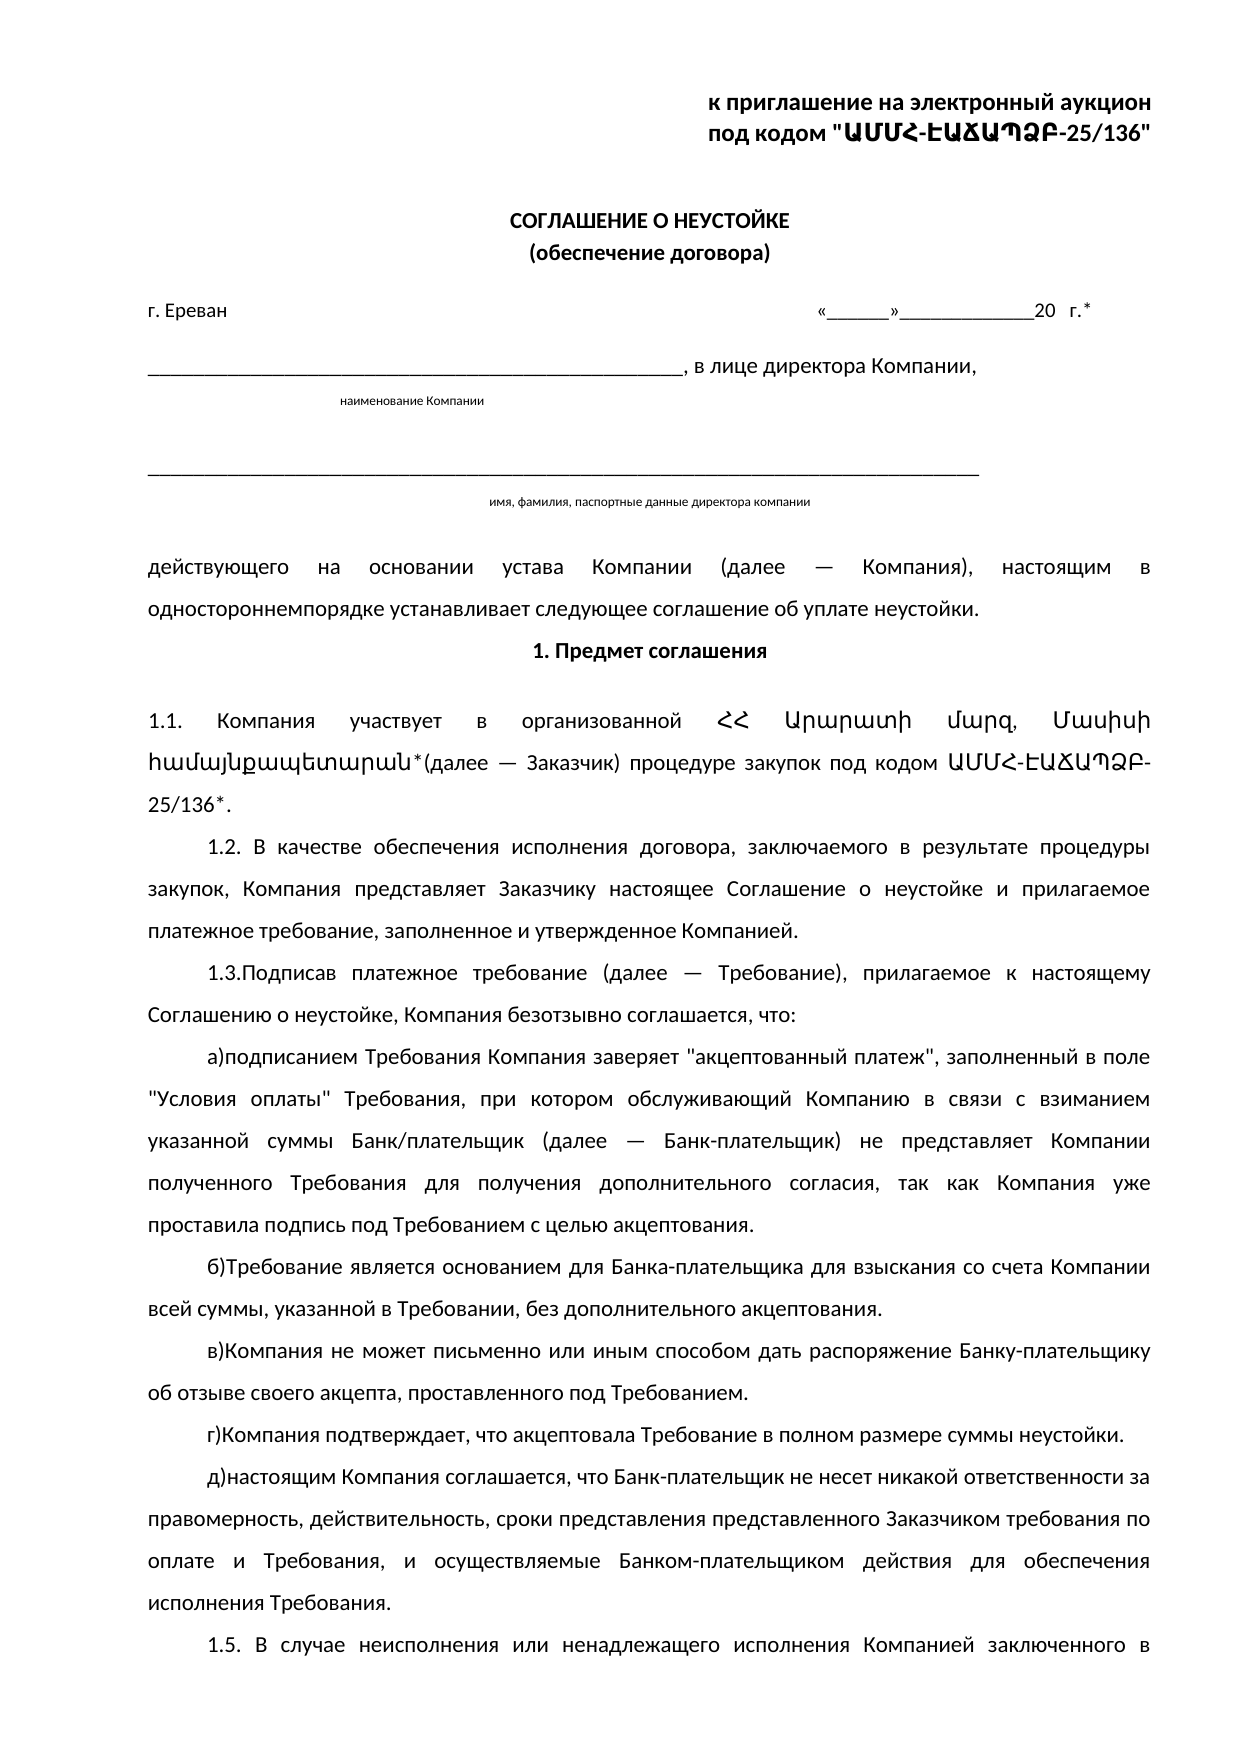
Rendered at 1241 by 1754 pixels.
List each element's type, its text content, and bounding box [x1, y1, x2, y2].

text д)настоящим Компания соглашается, что Банк-плательщик не несет никакой ответственности за правомерность, действительность, сроки представления представленного Заказчиком требования по оплате и Требования, и осуществляемые Банком-плательщиком действия для обеспечения исполнения Требования. [148, 1462, 1152, 1616]
text _______________________________________________, в лице директора Компании, [148, 351, 1152, 379]
text под кодом "ԱՄՄՀ-ԷԱՃԱՊՁԲ-25/136" [148, 117, 1152, 147]
text действующего на основании устава Компании (далее — Компания), настоящим в одностороннемпорядке устанавливает следующее соглашение об уплате неустойки. [148, 552, 1152, 622]
text _________________________________________________________________________ [148, 452, 1152, 480]
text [148, 1630, 1152, 1658]
text в)Компания не может письменно или иным способом дать распоряжение Банку-плательщику об отзыве своего акцепта, проставленного под Требованием. [148, 1336, 1152, 1406]
table_header «______»_____________20 г.* [635, 297, 1104, 351]
text наименование Компании [340, 393, 1152, 421]
text 1.1. Компания участвует в организованной ՀՀ Արարատի մարզ, Մասիսի համայնքապետարան*(далее — Заказчик) процедуре закупок под кодом ԱՄՄՀ-ԷԱՃԱՊՁԲ-25/136*. [148, 706, 1152, 818]
text к приглашение на электронный аукцион [177, 86, 1152, 117]
text 1.2. В качестве обеспечения исполнения договора, заключаемого в результате процедуры закупок, Компания представляет Заказчику настоящее Соглашение о неустойке и прилагаемое платежное требование, заполненное и утвержденное Компанией. [148, 832, 1152, 944]
text имя, фамилия, паспортные данные директора компании [148, 494, 1152, 522]
text 1. Предмет соглашения [148, 636, 1152, 664]
text 1.3.Подписав платежное требование (далее — Требование), прилагаемое к настоящему Соглашению о неустойке, Компания безотзывно соглашается, что: [148, 958, 1152, 1028]
text (обеспечение договора) [148, 238, 1152, 266]
text СОГЛАШЕНИЕ О НЕУСТОЙКЕ [148, 206, 1152, 234]
text г)Компания подтверждает, что акцептовала Требование в полном размере суммы неустойки. [148, 1420, 1152, 1448]
table_header г. Ереван [136, 297, 635, 351]
text б)Требование является основанием для Банка-плательщика для взыскания со счета Компании всей суммы, указанной в Требовании, без дополнительного акцептования. [148, 1252, 1152, 1322]
text а)подписанием Требования Компания заверяет "акцептованный платеж", заполненный в поле "Условия оплаты" Требования, при котором обслуживающий Компанию в связи с взиманием указанной суммы Банк/плательщик (далее — Банк-плательщик) не представляет Компании полученного Требования для получения дополнительного согласия, так как Компания уже проставила подпись под Требованием с целью акцептования. [148, 1042, 1152, 1238]
